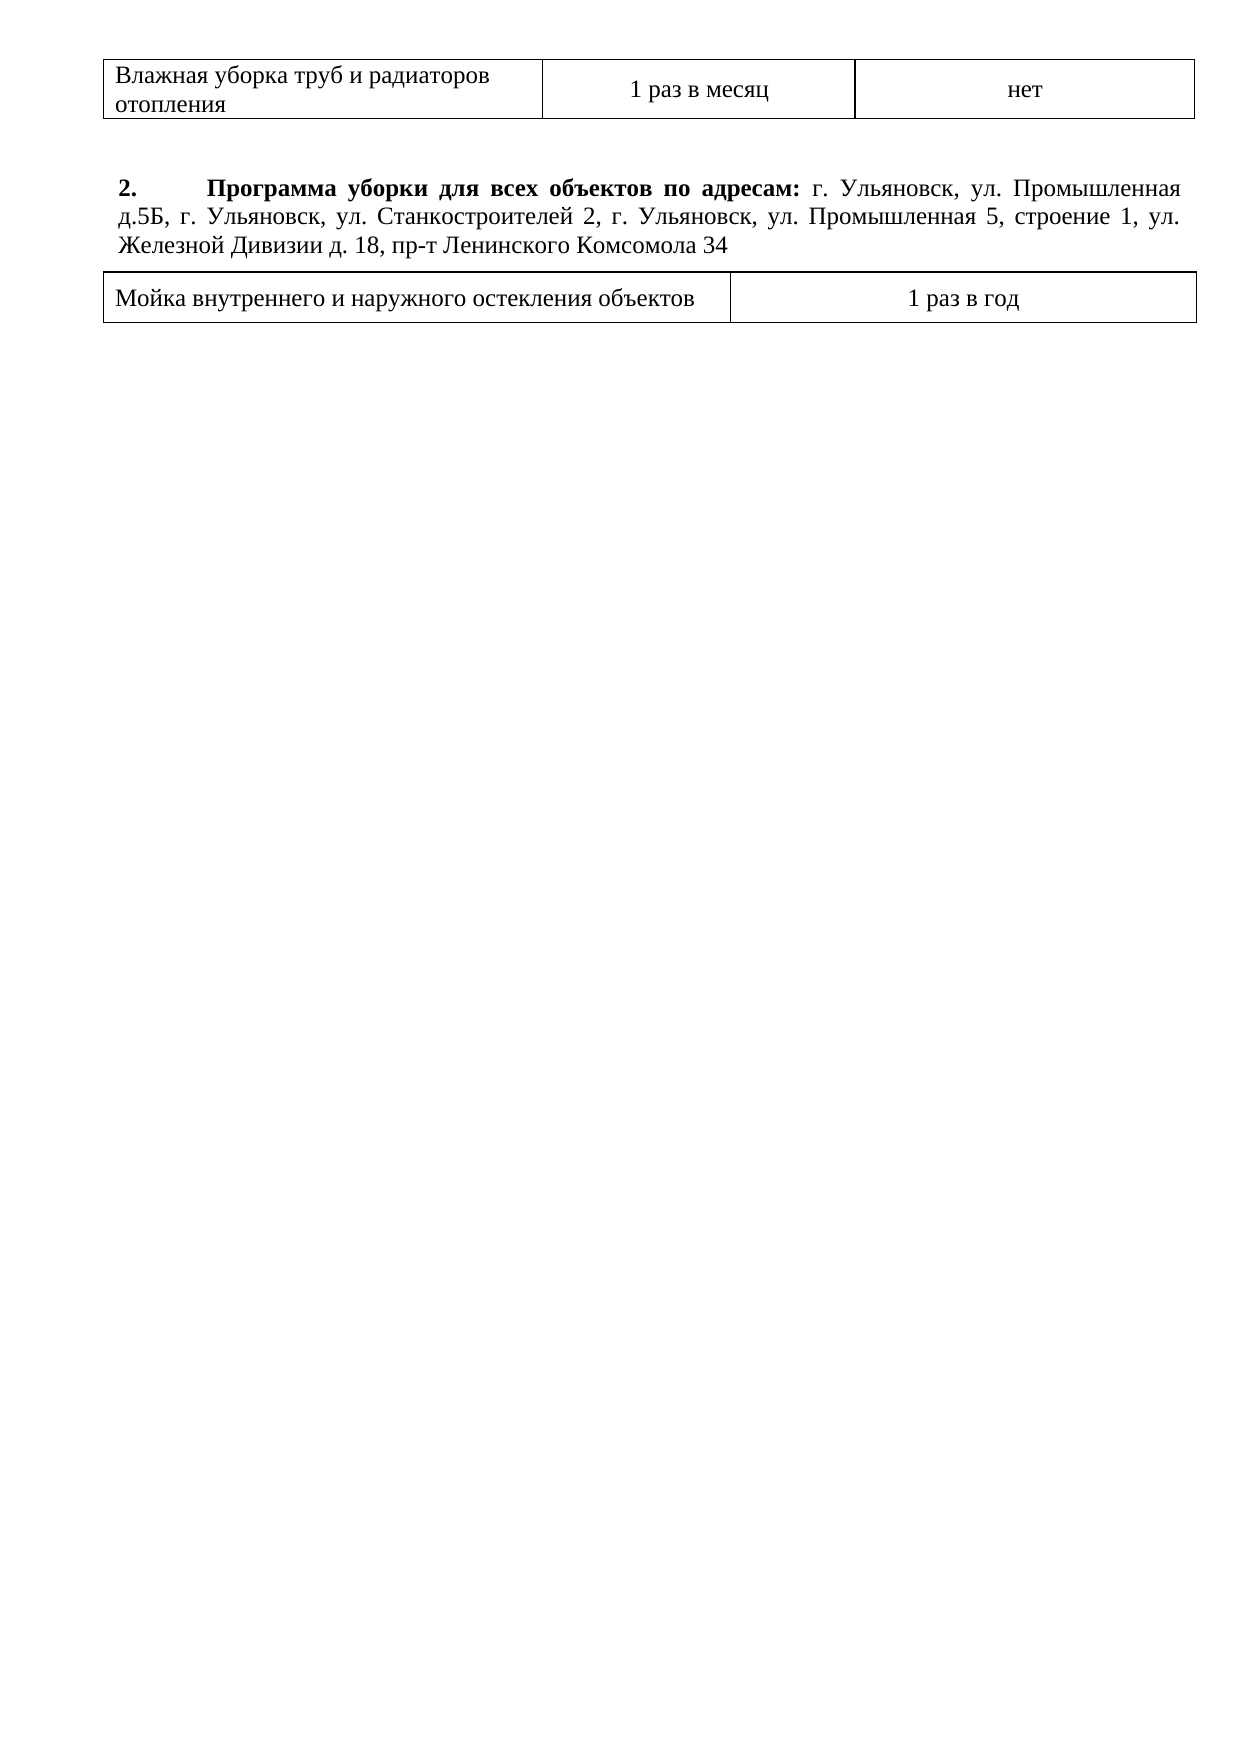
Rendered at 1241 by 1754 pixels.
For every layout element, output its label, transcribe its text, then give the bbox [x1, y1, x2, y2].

table_header 1 раз в год [731, 273, 1196, 322]
table_cell нет [856, 60, 1194, 118]
list Программа уборки для всех объектов по адресам: г. Ульяновск, ул. Промышленная д.5Б, г. Ульяновск, ул. Станкостроителей 2, г. Ульяновск, ул. Промышленная 5, строение 1, ул. Железной Дивизии д. 18, пр-т Ленинского Комсомола 34 [118, 173, 1181, 259]
table_header Мойка внутреннего и наружного остекления объектов [104, 273, 730, 322]
table_cell Влажная уборка труб и радиаторов отопления [104, 60, 542, 118]
table_cell 1 раз в месяц [543, 60, 854, 118]
